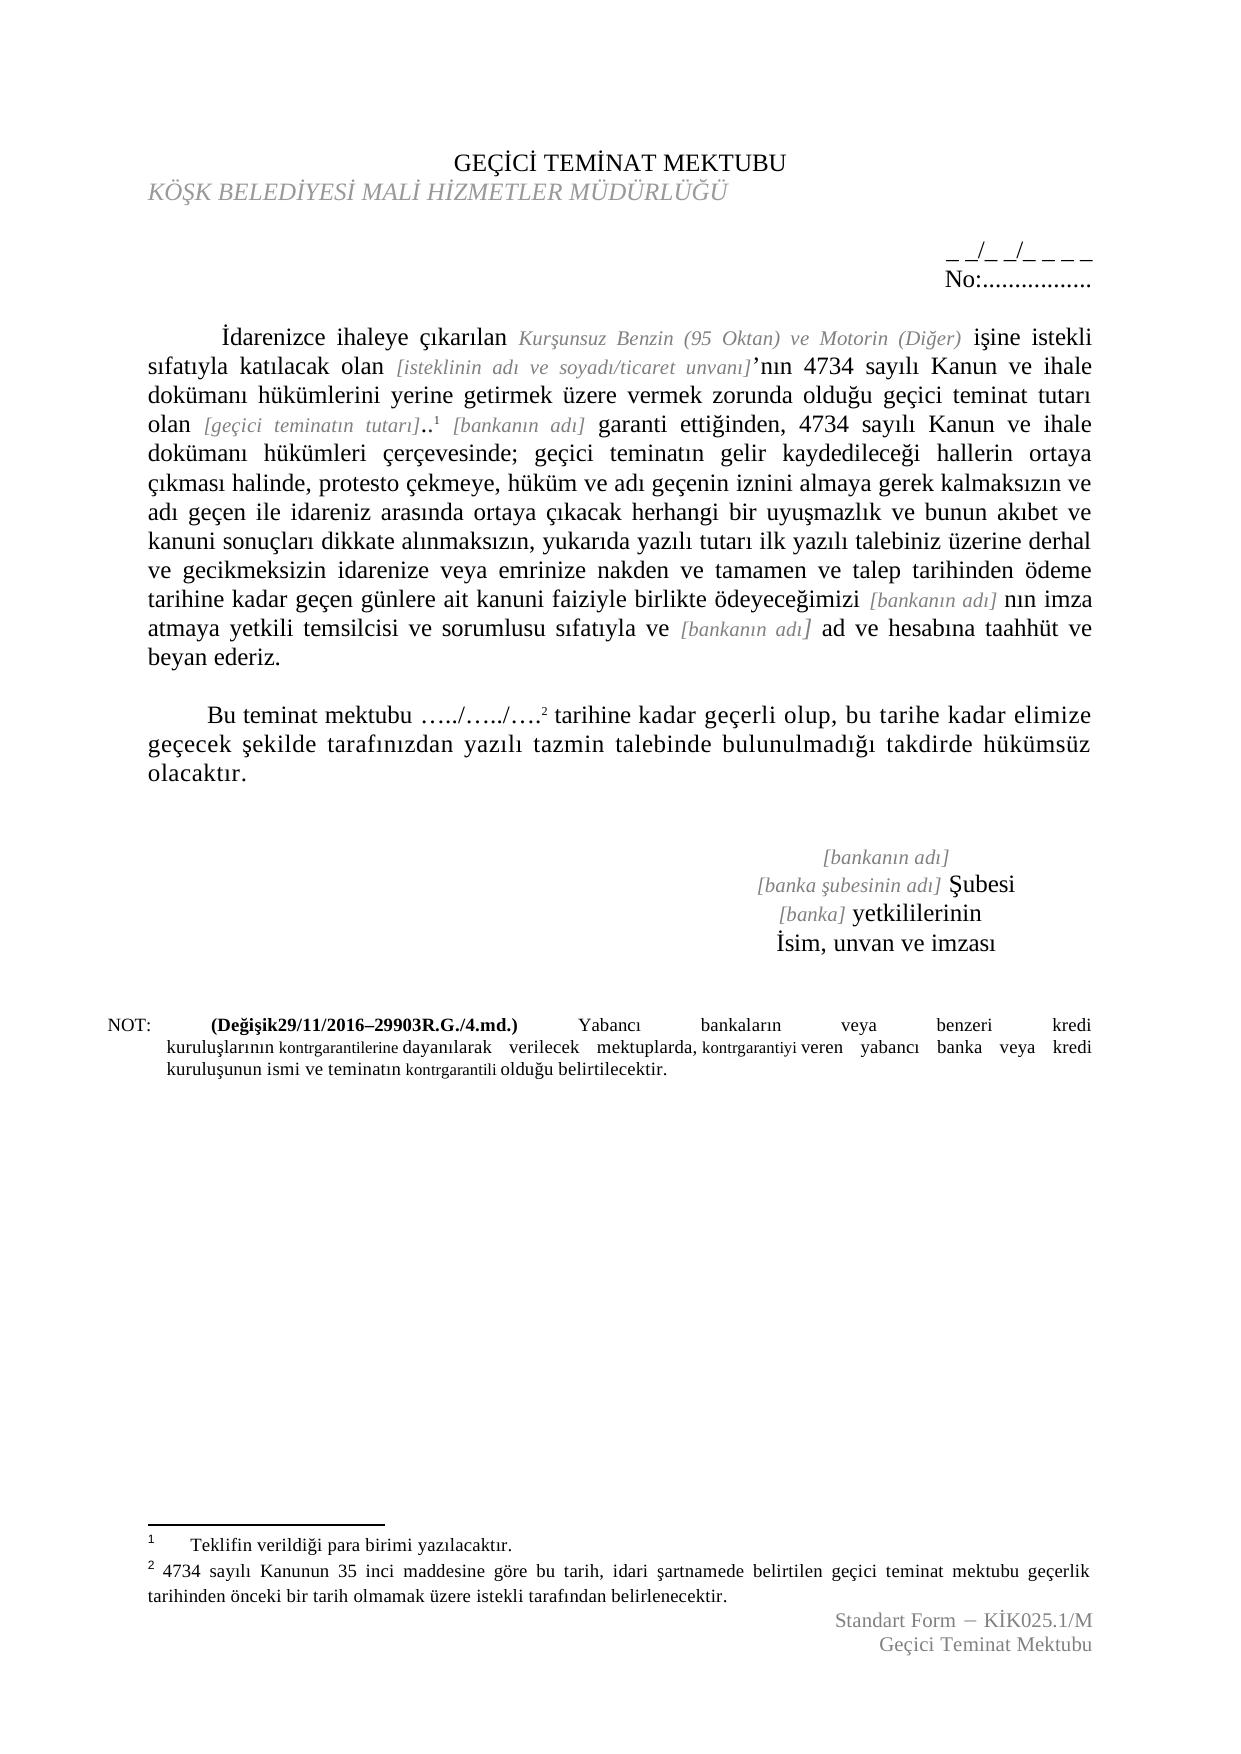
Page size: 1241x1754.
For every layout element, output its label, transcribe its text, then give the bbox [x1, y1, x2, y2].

text Bu teminat mektubu …../…../…. tarihine kadar geçerli olup, bu tarihe kadar elimize geçecek şekilde tarafınızdan yazılı tazmin talebinde bulunulmadığı takdirde hükümsüz olacaktır. [148, 700, 1092, 787]
text _ _/_ _/_ _ _ _ [148, 235, 1092, 264]
text İdarenizce ihaleye çıkarılan Kurşunsuz Benzin (95 Oktan) ve Motorin (Diğer) işine istekli sıfatıyla katılacak olan [isteklinin adı ve soyadı/ticaret unvanı]’nın 4734 sayılı Kanun ve ihale dokümanı hükümlerini yerine getirmek üzere vermek zorunda olduğu geçici teminat tutarı olan [geçici teminatın tutarı].. [bankanın adı] garanti ettiğinden, 4734 sayılı Kanun ve ihale dokümanı hükümleri çerçevesinde; geçici teminatın gelir kaydedileceği hallerin ortaya çıkması halinde, protesto çekmeye, hüküm ve adı geçenin iznini almaya gerek kalmaksızın ve adı geçen ile idareniz arasında ortaya çıkacak herhangi bir uyuşmazlık ve bunun akıbet ve kanuni sonuçları dikkate alınmaksızın, yukarıda yazılı tutarı ilk yazılı talebiniz üzerine derhal ve gecikmeksizin idarenize veya emrinize nakden ve tamamen ve talep tarihinden ödeme tarihine kadar geçen günlere ait kanuni faiziyle birlikte ödeyeceğimizi [bankanın adı] nın imza atmaya yetkili temsilcisi ve sorumlusu sıfatıyla ve [bankanın adı] ad ve hesabına taahhüt ve beyan ederiz. [148, 322, 1092, 671]
text [banka] yetkililerinin [148, 898, 1092, 927]
text İsim, unvan ve imzası [679, 927, 1092, 956]
text [bankanın adı] [679, 845, 1092, 869]
text No:................. [148, 264, 1092, 293]
text [banka şubesinin adı] Şubesi [679, 869, 1092, 898]
text KÖŞK BELEDİYESİ MALİ HİZMETLER MÜDÜRLÜĞÜ [148, 177, 1092, 206]
subtitle GEÇİCİ TEMİNAT MEKTUBU [148, 148, 1092, 177]
text NOT: (Değişik29/11/2016–29903R.G./4.md.) Yabancı bankaların veya benzeri kredi kuruluşlarının kontrgarantilerine dayanılarak verilecek mektuplarda, kontrgarantiyi veren yabancı banka veya kredi kuruluşunun ismi ve teminatın kontrgarantili olduğu belirtilecektir. [107, 1014, 1092, 1080]
